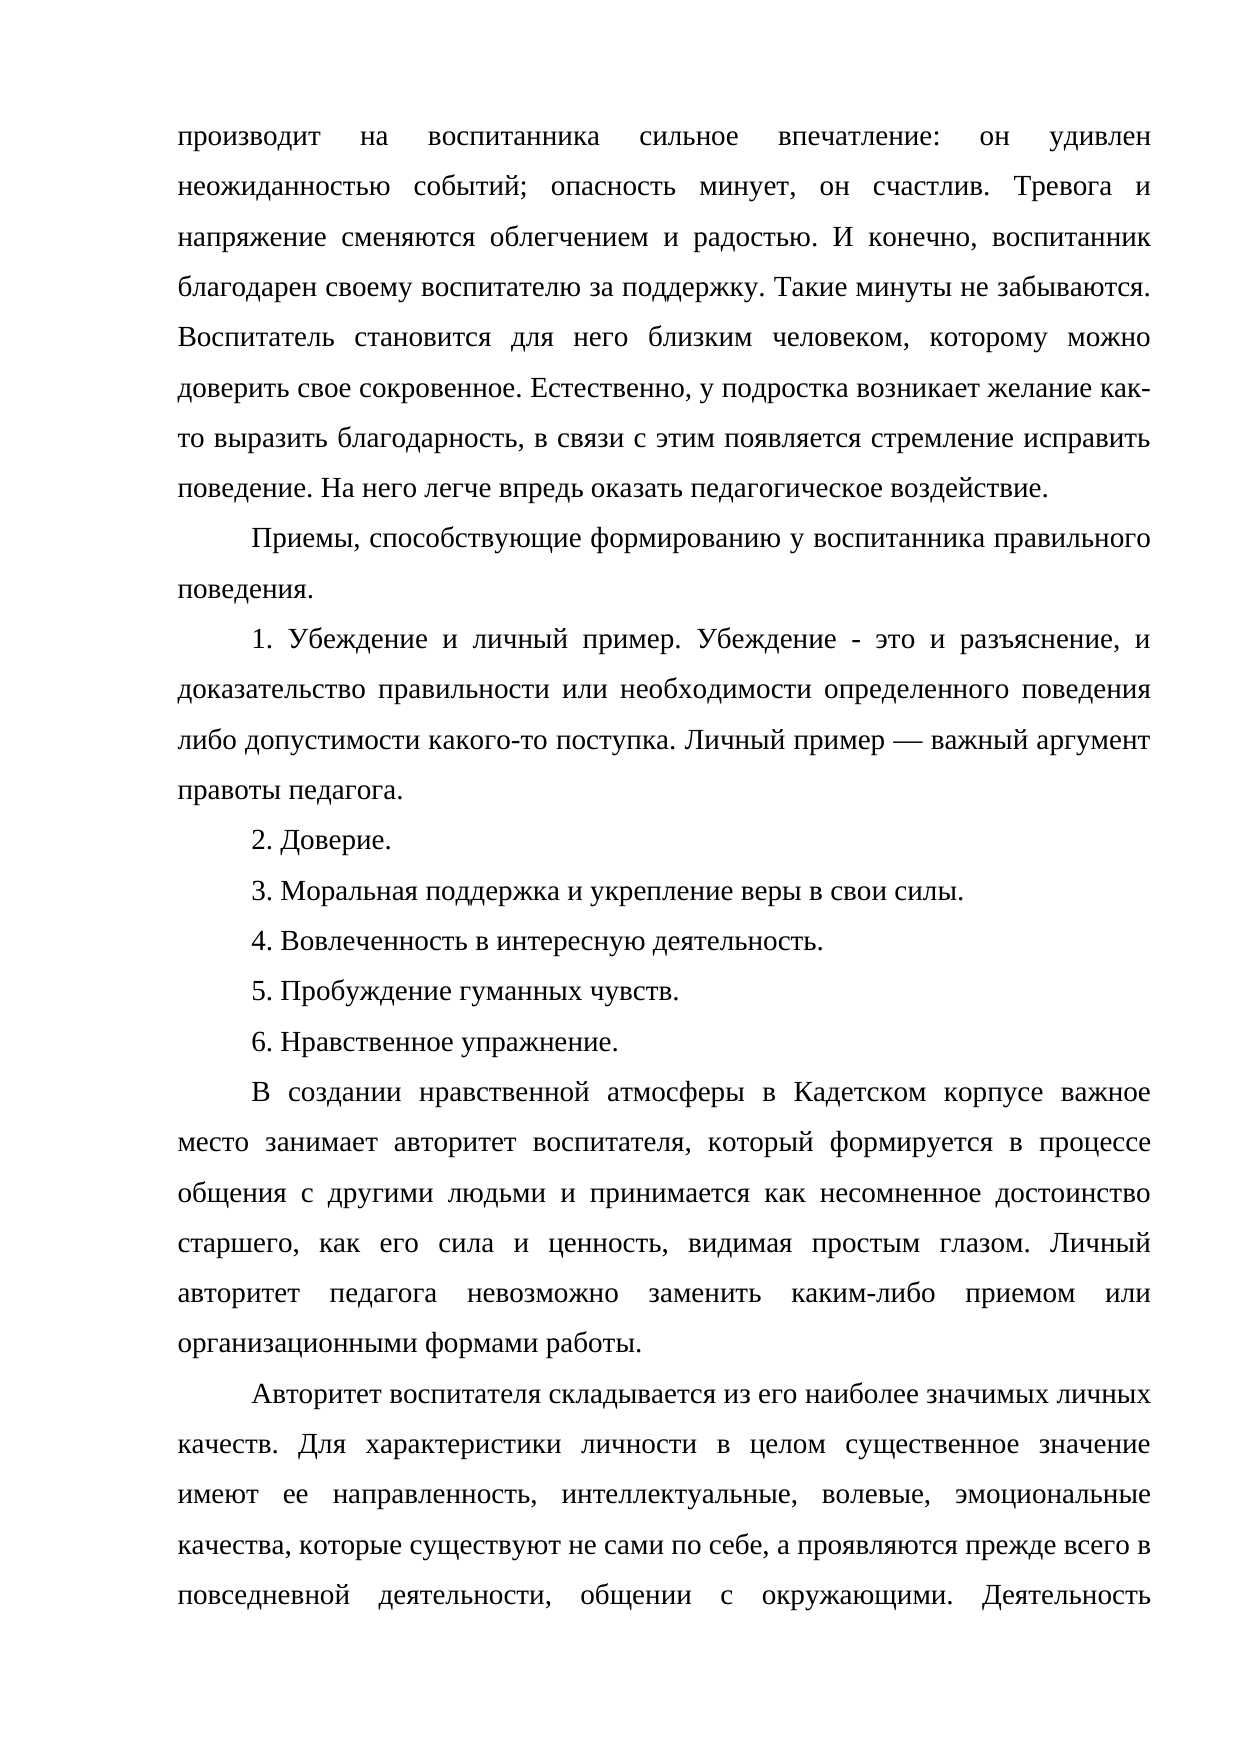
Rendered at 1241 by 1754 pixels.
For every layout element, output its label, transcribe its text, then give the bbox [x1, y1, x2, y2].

text 5. Пробуждение гуманных чувств. [177, 973, 1152, 1007]
text 2. Доверие. [177, 822, 1152, 856]
text 6. Нравственное упражнение. [177, 1024, 1152, 1057]
text 1. Убеждение и личный пример. Убеждение - это и разъяснение, и доказательство правильности или необходимости определенного поведения либо допустимости какого-то поступка. Личный пример — важный аргумент правоты педагога. [177, 621, 1152, 806]
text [177, 1376, 1152, 1611]
text 3. Моральная поддержка и укрепление веры в свои силы. [177, 873, 1152, 906]
text В создании нравственной атмосферы в Кадетском корпусе важное место занимает авторитет воспитателя, который формируется в процессе общения с другими людьми и принимается как несомненное достоинство старшего, как его сила и ценность, видимая простым глазом. Личный авторитет педагога невозможно заменить каким-либо приемом или организационными формами работы. [177, 1074, 1152, 1359]
text 4. Вовлеченность в интересную деятельность. [177, 923, 1152, 957]
text Приемы, способствующие формированию у воспитанника правильного поведения. [177, 521, 1152, 604]
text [177, 118, 1152, 504]
